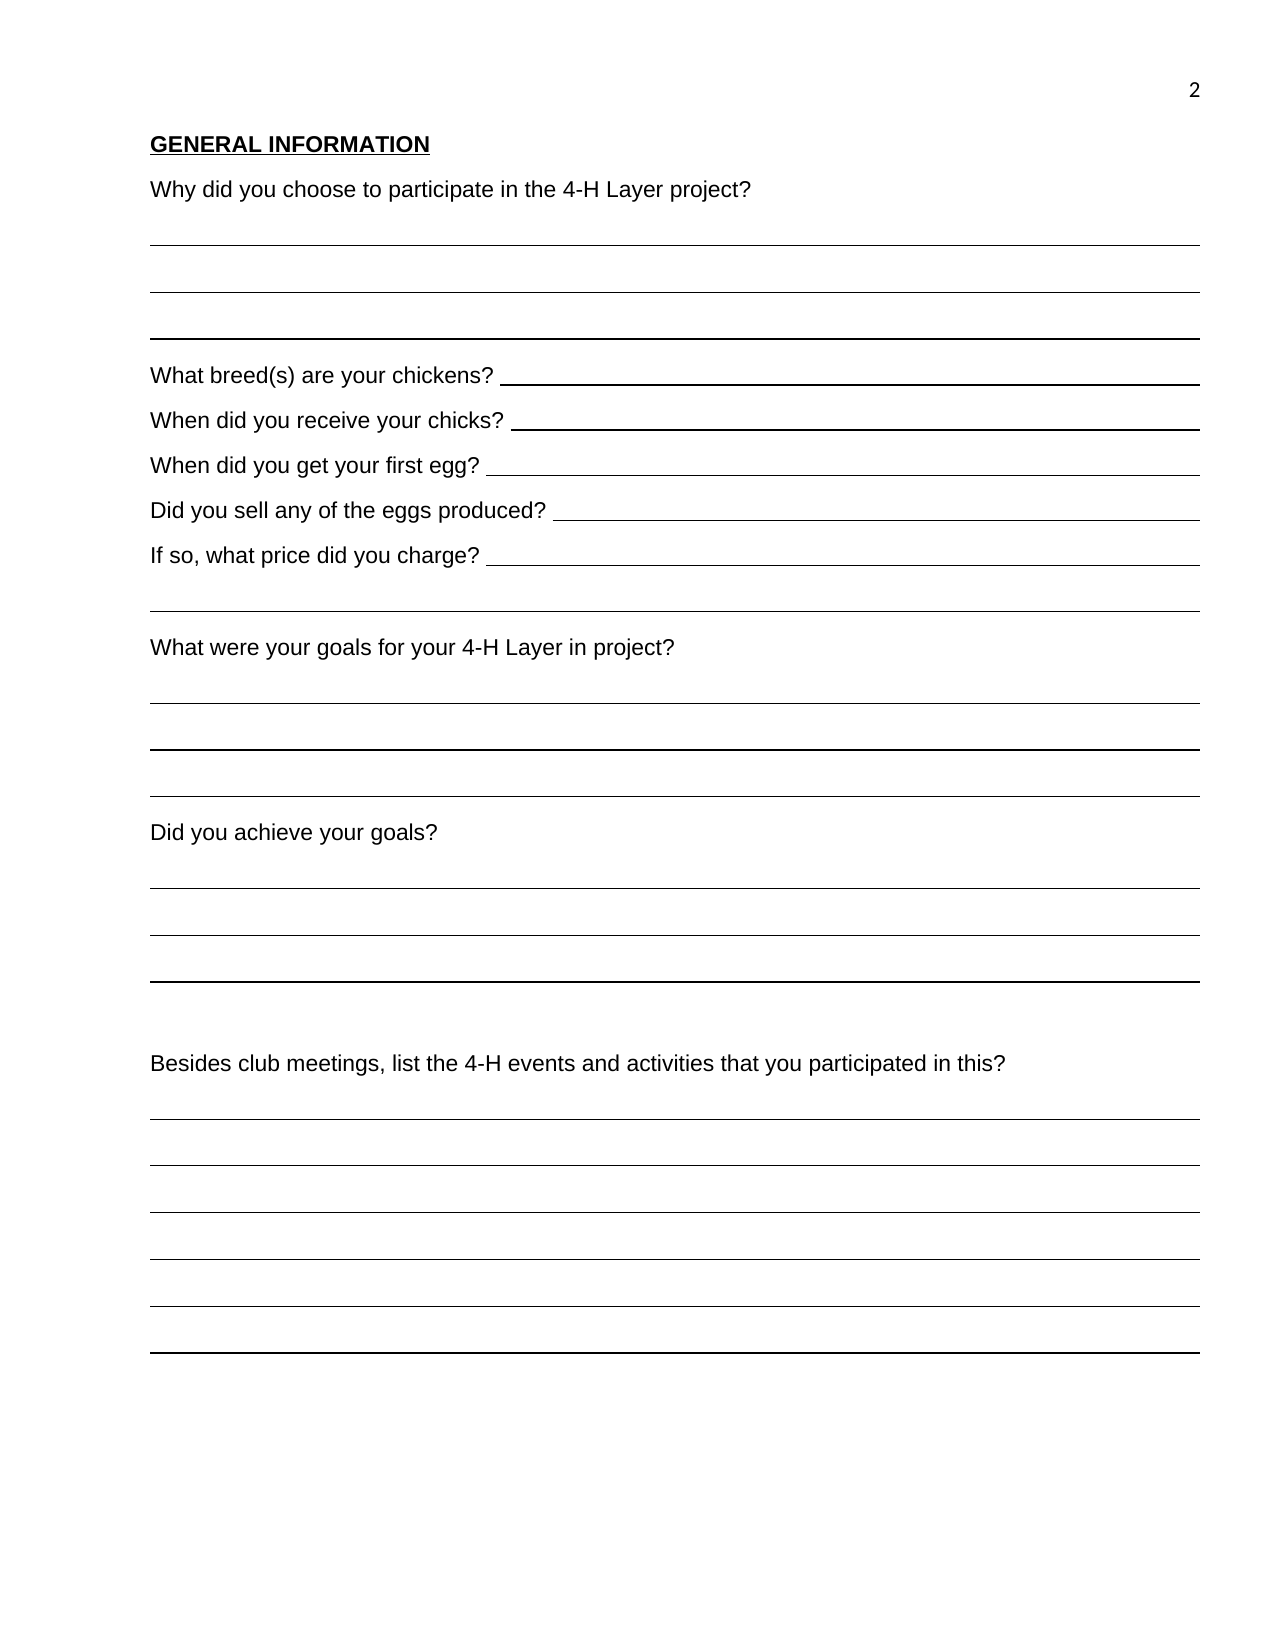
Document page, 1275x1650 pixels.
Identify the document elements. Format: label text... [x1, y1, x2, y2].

text When did you receive your chicks? [150, 407, 1200, 433]
text If so, what price did you charge? [150, 542, 1200, 568]
text When did you get your first egg? [150, 452, 1200, 478]
text Did you sell any of the eggs produced? [150, 497, 1200, 523]
text Why did you choose to participate in the 4-H Layer project? [150, 176, 1200, 202]
text Besides club meetings, list the 4-H events and activities that you participated in this? [150, 1050, 1200, 1076]
text What were your goals for your 4-H Layer in project? [150, 634, 1200, 660]
text What breed(s) are your chickens? [150, 362, 1200, 388]
text Did you achieve your goals? [150, 819, 1200, 846]
text GENERAL INFORMATION [150, 131, 1200, 157]
